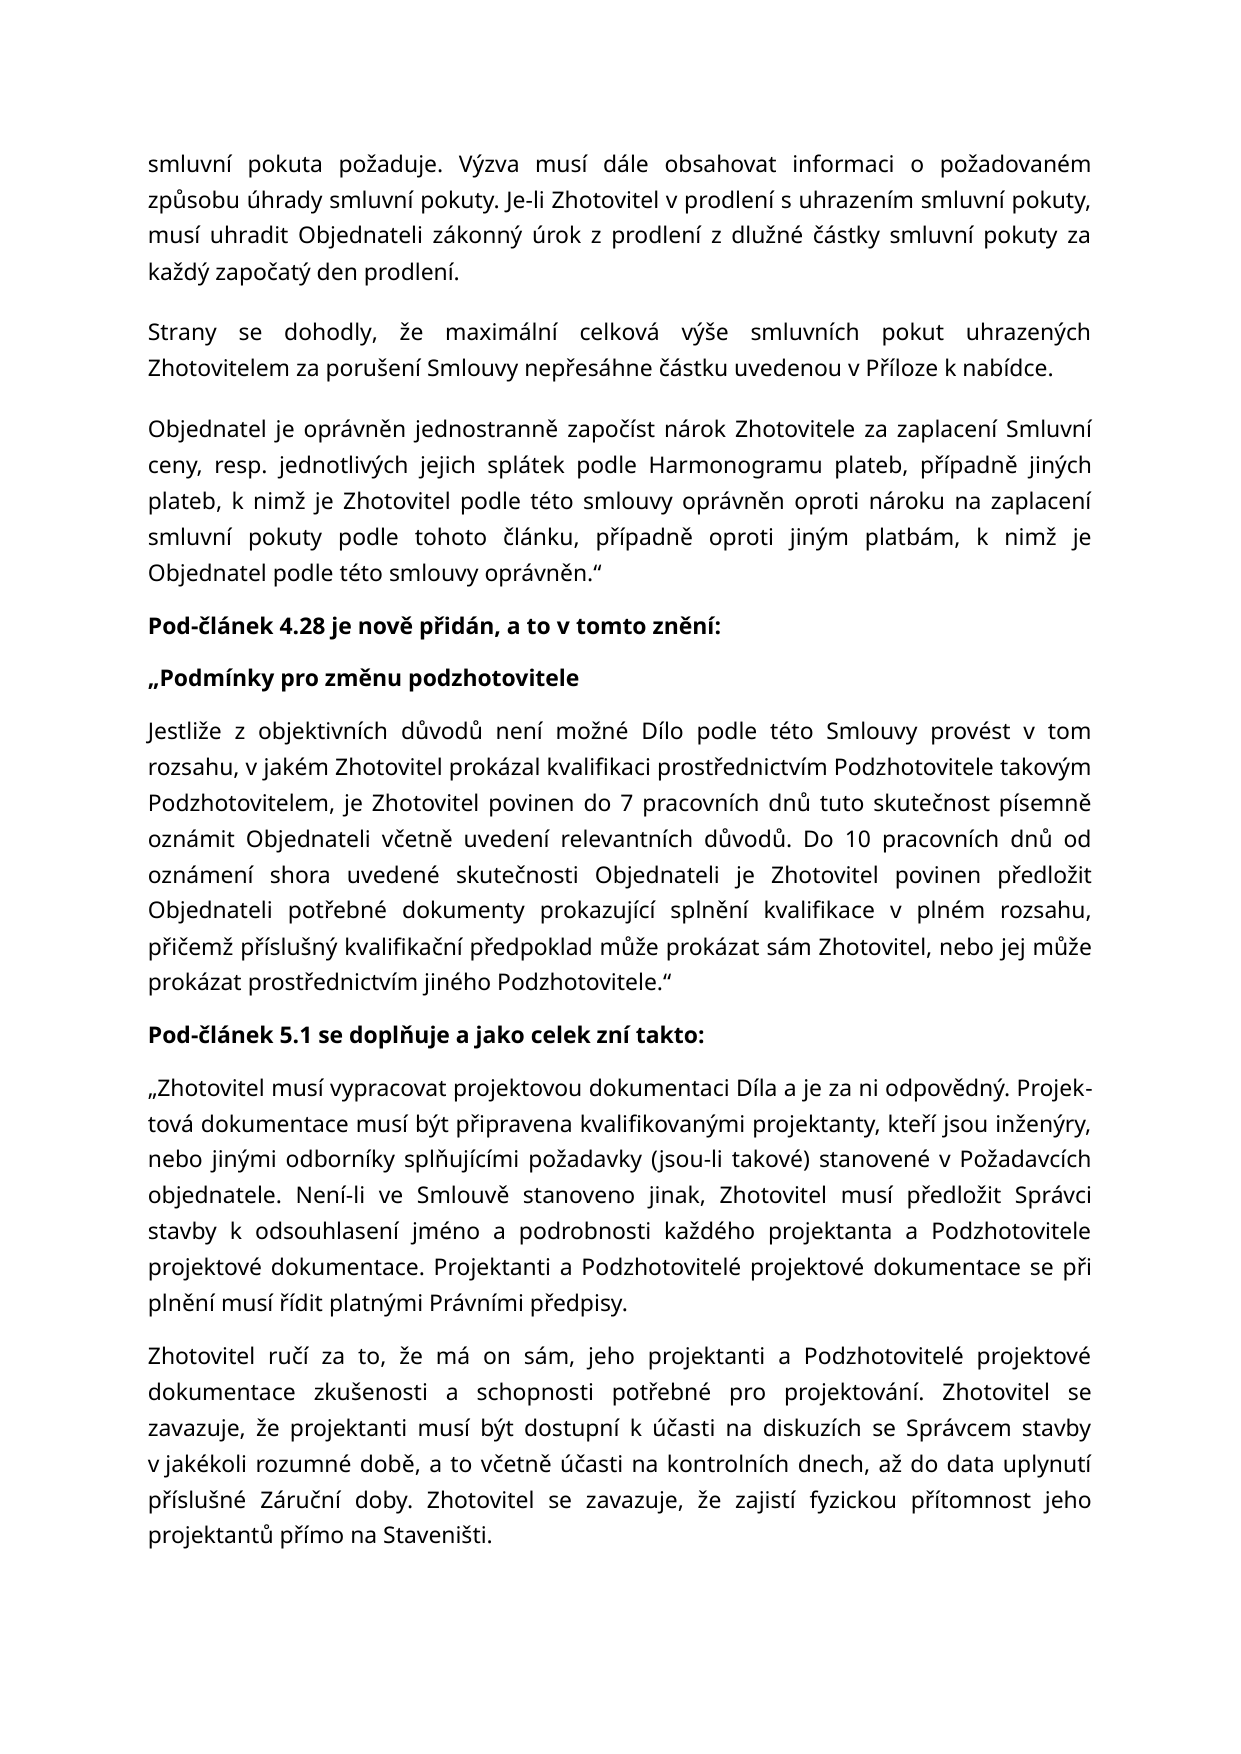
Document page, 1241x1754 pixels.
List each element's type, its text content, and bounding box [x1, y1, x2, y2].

text Pod-článek 4.28 je nově přidán, a to v tomto znění: [148, 609, 1093, 641]
text Pod-článek 5.1 se doplňuje a jako celek zní takto: [148, 1019, 1093, 1050]
text Strany se dohodly, že maximální celková výše smluvních pokut uhrazených Zhotovitelem za porušení Smlouvy nepřesáhne částku uvedenou v Příloze k nabídce. [148, 316, 1093, 383]
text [148, 148, 1093, 287]
text Jestliže z objektivních důvodů není možné Dílo podle této Smlouvy provést v tom rozsahu, v jakém Zhotovitel prokázal kvalifikaci prostřednictvím Podzhotovitele takovým Podzhotovitelem, je Zhotovitel povinen do 7 pracovních dnů tuto skutečnost písemně oznámit Objednateli včetně uvedení relevantních důvodů. Do 10 pracovních dnů od oznámení shora uvedené skutečnosti Objednateli je Zhotovitel povinen předložit Objednateli potřebné dokumenty prokazující splnění kvalifikace v plném rozsahu, přičemž příslušný kvalifikační předpoklad může prokázat sám Zhotovitel, nebo jej může prokázat prostřednictvím jiného Podzhotovitele.“ [148, 715, 1093, 998]
text Zhotovitel ručí za to, že má on sám, jeho projektanti a Podzhotovitelé projektové dokumentace zkušenosti a schopnosti potřebné pro projektování. Zhotovitel se zavazuje, že projektanti musí být dostupní k účasti na diskuzích se Správcem stavby v jakékoli rozumné době, a to včetně účasti na kontrolních dnech, až do data uplynutí příslušné Záruční doby. Zhotovitel se zavazuje, že zajistí fyzickou přítomnost jeho projektantů přímo na Staveništi. [148, 1340, 1093, 1551]
text „Podmínky pro změnu podzhotovitele [148, 662, 1093, 693]
text „Zhotovitel musí vypracovat projektovou dokumentaci Díla a je za ni odpovědný. Projektová dokumentace musí být připravena kvalifikovanými projektanty, kteří jsou inženýry, nebo jinými odborníky splňujícími požadavky (jsou-li takové) stanovené v Požadavcích objednatele. Není-li ve Smlouvě stanoveno jinak, Zhotovitel musí předložit Správci stavby k odsouhlasení jméno a podrobnosti každého projektanta a Podzhotovitele projektové dokumentace. Projektanti a Podzhotovitelé projektové dokumentace se při plnění musí řídit platnými Právními předpisy. [148, 1072, 1093, 1318]
text Objednatel je oprávněn jednostranně započíst nárok Zhotovitele za zaplacení Smluvní ceny, resp. jednotlivých jejich splátek podle Harmonogramu plateb, případně jiných plateb, k nimž je Zhotovitel podle této smlouvy oprávněn oproti nároku na zaplacení smluvní pokuty podle tohoto článku, případně oproti jiným platbám, k nimž je Objednatel podle této smlouvy oprávněn.“ [148, 413, 1093, 588]
